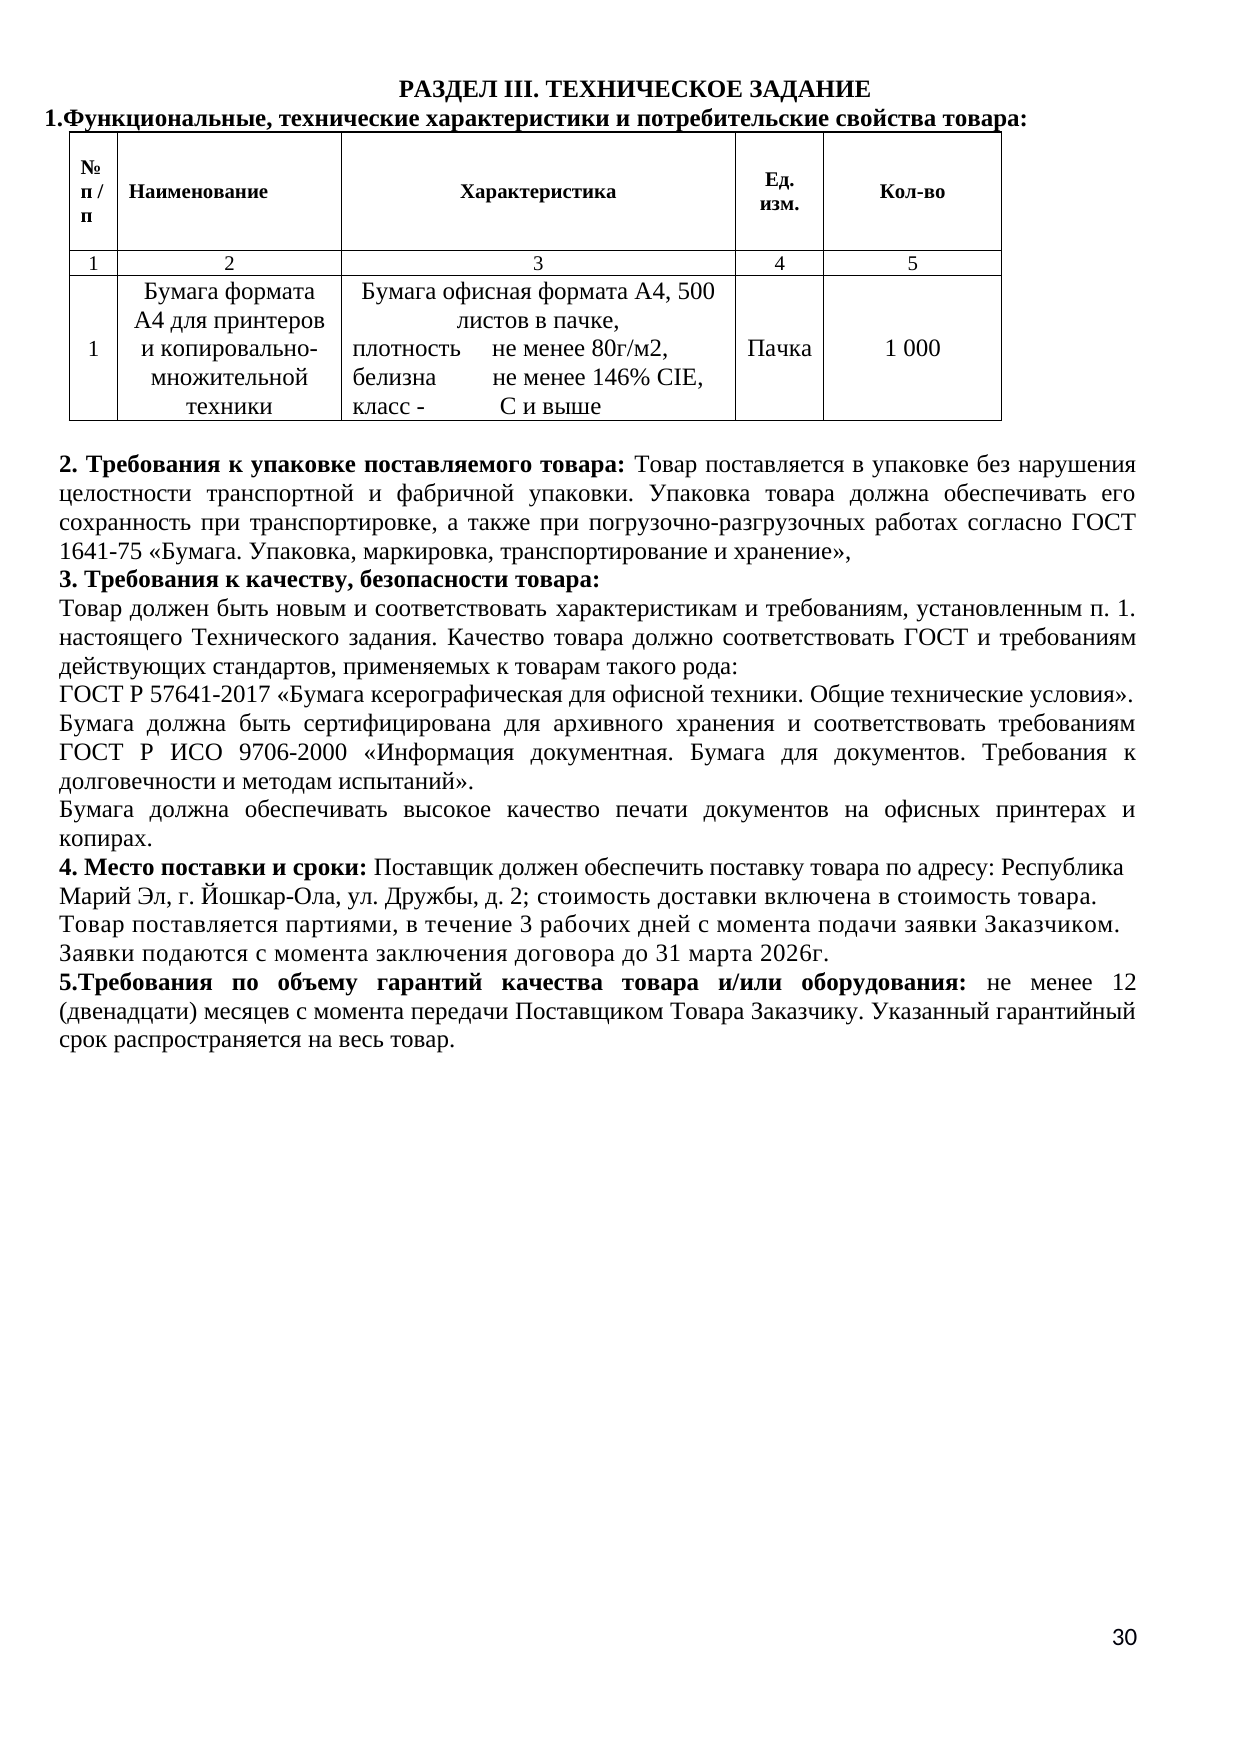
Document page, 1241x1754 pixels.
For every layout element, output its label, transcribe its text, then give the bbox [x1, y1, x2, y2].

table_header Кол-во [824, 133, 1001, 250]
table_header Наименование [118, 133, 341, 250]
text Бумага должна быть сертифицирована для архивного хранения и соответствовать требованиям ГОСТ Р ИСО 9706-2000 «Информация документная. Бумага для документов. Требования к долговечности и методам испытаний». [59, 708, 1137, 794]
table_cell Пачка [736, 276, 823, 420]
table_cell Бумага офисная формата А4, 500 листов в пачке, плотность не менее 80г/м2, белизна не менее 146% CIE, класс - С и выше [342, 276, 735, 420]
table_cell 1 [70, 276, 117, 420]
text ГОСТ Р 57641-2017 «Бумага ксерографическая для офисной техники. Общие технические условия». [59, 679, 1137, 708]
table_header № п / п [70, 133, 117, 250]
table_header Характеристика [342, 133, 735, 250]
text 4. Место поставки и сроки: Поставщик должен обеспечить поставку товара по адресу: Республика Марий Эл, г. Йошкар-Ола, ул. Дружбы, д. 2; стоимость доставки включена в стоимость товара. Товар поставляется партиями, в течение 3 рабочих дней с момента подачи заявки Заказчиком. Заявки подаются с момента заключения договора до 31 марта 2026г. [59, 852, 1137, 967]
table_cell 1 [70, 251, 117, 275]
text 3. Требования к качеству, безопасности товара: [59, 564, 1137, 593]
text Товар должен быть новым и соответствовать характеристикам и требованиям, установленным п. 1. настоящего Технического задания. Качество товара должно соответствовать ГОСТ и требованиям действующих стандартов, применяемых к товарам такого рода: [59, 593, 1137, 679]
text 2. Требования к упаковке поставляемого товара: Товар поставляется в упаковке без нарушения целостности транспортной и фабричной упаковки. Упаковка товара должна обеспечивать его сохранность при транспортировке, а также при погрузочно-разгрузочных работах согласно ГОСТ 1641-75 «Бумага. Упаковка, маркировка, транспортирование и хранение», [59, 449, 1137, 564]
table_cell 4 [736, 251, 823, 275]
text РАЗДЕЛ III. ТЕХНИЧЕСКОЕ ЗАДАНИЕ [59, 74, 1137, 103]
table_cell 5 [824, 251, 1001, 275]
table_cell Бумага формата А4 для принтеров и копировально-множительной техники [118, 276, 341, 420]
table_cell 3 [342, 251, 735, 275]
table_cell 2 [118, 251, 341, 275]
text 5.Требования по объему гарантий качества товара и/или оборудования: не менее 12 (двенадцати) месяцев с момента передачи Поставщиком Товара Заказчику. Указанный гарантийный срок распространяется на весь товар. [59, 967, 1137, 1053]
table_header Ед. изм. [736, 133, 823, 250]
table_cell 1 000 [824, 276, 1001, 420]
text 1.Функциональные, технические характеристики и потребительские свойства товара: [44, 103, 1137, 131]
text Бумага должна обеспечивать высокое качество печати документов на офисных принтерах и копирах. [59, 794, 1137, 852]
